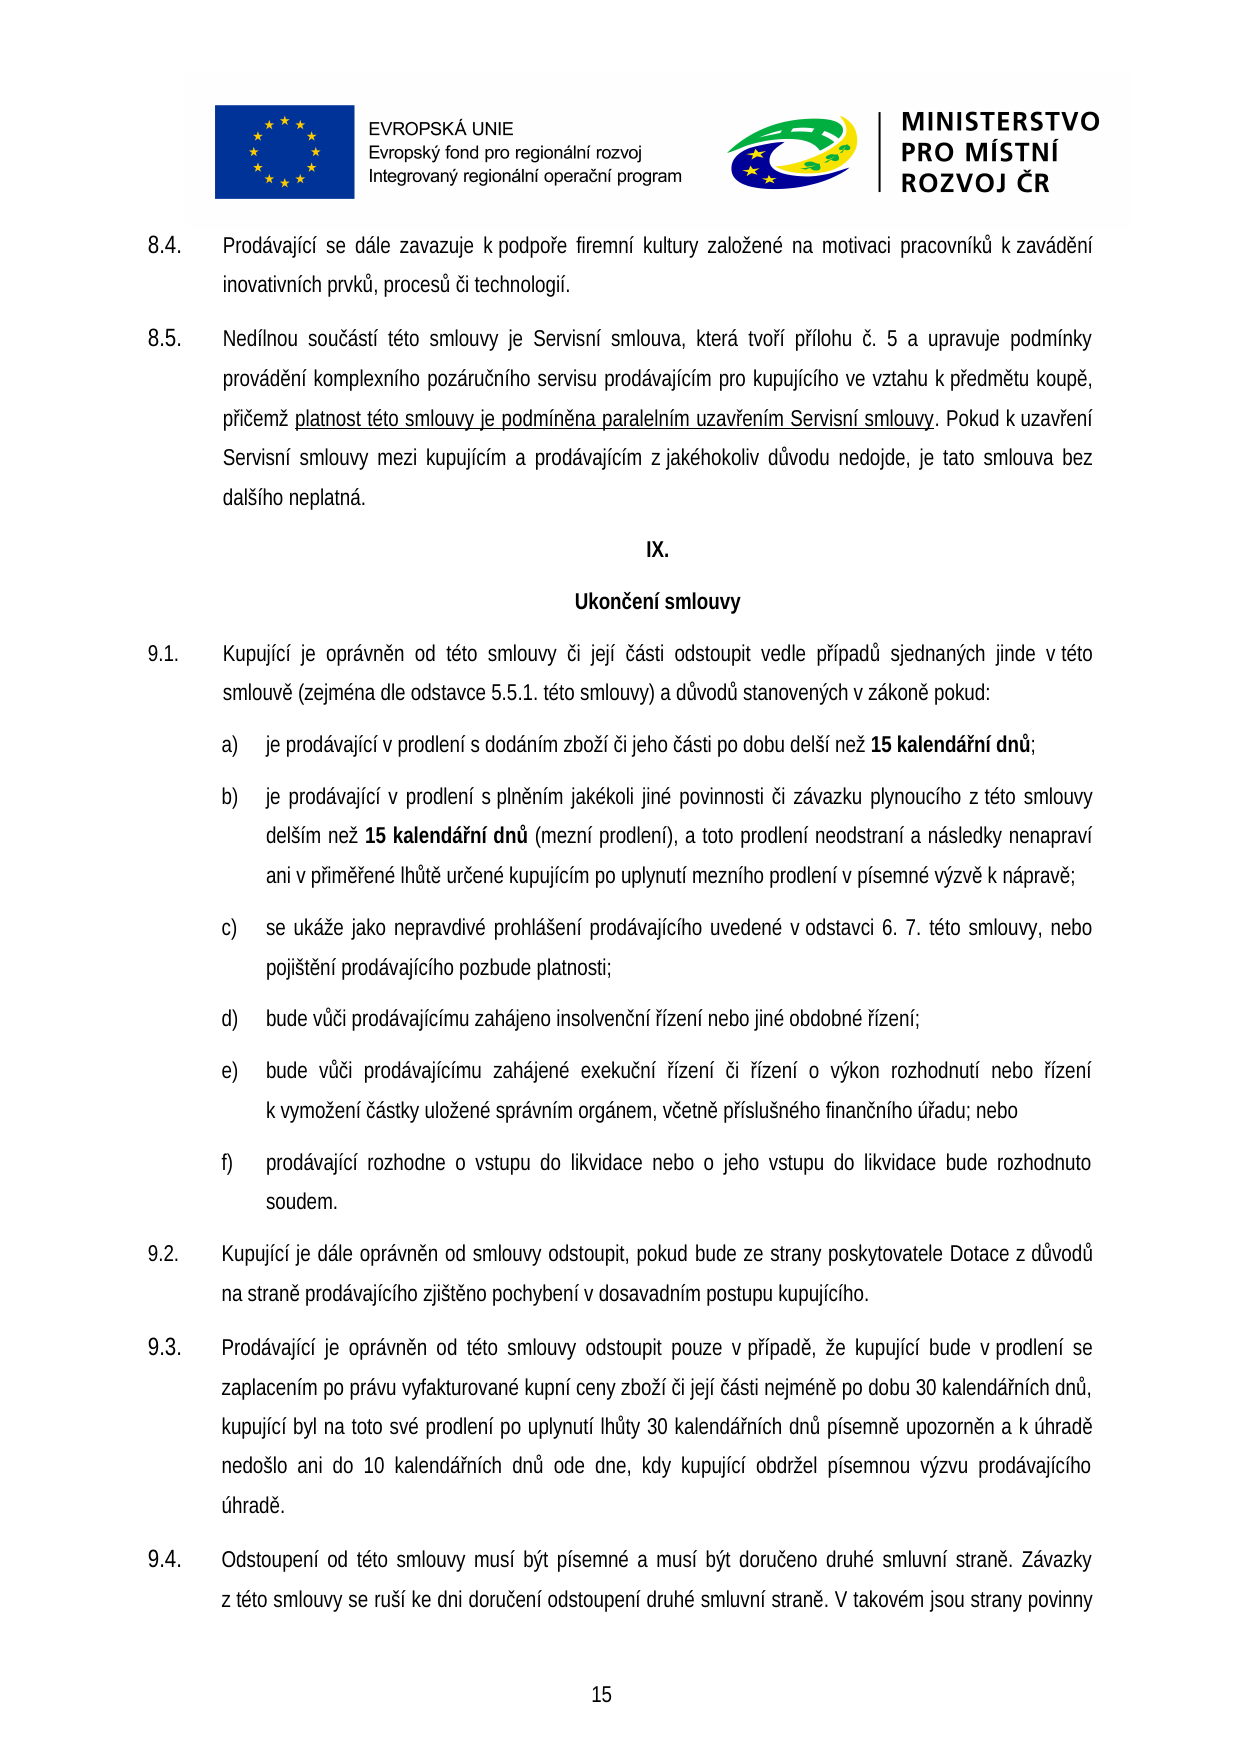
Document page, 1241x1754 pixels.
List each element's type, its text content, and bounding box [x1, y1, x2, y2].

list prodávající rozhodne o vstupu do likvidace nebo o jeho vstupu do likvidace bude rozhodnuto soudem. [221, 1149, 1093, 1215]
picture [184, 73, 1130, 230]
list Kupující je oprávněn od této smlouvy či její části odstoupit vedle případů sjednaných jinde v této smlouvě (zejména dle odstavce 5.5.1. této smlouvy) a důvodů stanovených v zákoně pokud: [148, 639, 1093, 705]
list bude vůči prodávajícímu zahájené exekuční řízení či řízení o výkon rozhodnutí nebo řízení k vymožení částky uložené správním orgánem, včetně příslušného finančního úřadu; nebo [221, 1057, 1093, 1123]
list Nedílnou součástí této smlouvy je Servisní smlouva, která tvoří přílohu č. 5 a upravuje podmínky provádění komplexního pozáručního servisu prodávajícím pro kupujícího ve vztahu k předmětu koupě, přičemž platnost této smlouvy je podmíněna paralelním uzavřením Servisní smlouvy. Pokud k uzavření Servisní smlouvy mezi kupujícím a prodávajícím z jakéhokoliv důvodu nedojde, je tato smlouva bez dalšího neplatná. [148, 323, 1093, 510]
list IX. [223, 536, 1093, 562]
list se ukáže jako nepravdivé prohlášení prodávajícího uvedené v odstavci 6. 7. této smlouvy, nebo pojištění prodávajícího pozbude platnosti; [221, 914, 1093, 980]
list bude vůči prodávajícímu zahájeno insolvenční řízení nebo jiné obdobné řízení; [221, 1005, 1093, 1032]
list Ukončení smlouvy [223, 588, 1093, 614]
list je prodávající v prodlení s dodáním zboží či jeho části po dobu delší než 15 kalendářní dnů; [221, 731, 1093, 757]
list Prodávající je oprávněn od této smlouvy odstoupit pouze v případě, že kupující bude v prodlení se zaplacením po právu vyfakturované kupní ceny zboží či její části nejméně po dobu 30 kalendářních dnů, kupující byl na toto své prodlení po uplynutí lhůty 30 kalendářních dnů písemně upozorněn a k úhradě nedošlo ani do 10 kalendářních dnů ode dne, kdy kupující obdržel písemnou výzvu prodávajícího úhradě. [148, 1332, 1093, 1518]
list Prodávající se dále zavazuje k podpoře firemní kultury založené na motivaci pracovníků k zavádění inovativních prvků, procesů či technologií. [148, 230, 1093, 298]
list je prodávající v prodlení s plněním jakékoli jiné povinnosti či závazku plynoucího z této smlouvy delším než 15 kalendářní dnů (mezní prodlení), a toto prodlení neodstraní a následky nenapraví ani v přiměřené lhůtě určené kupujícím po uplynutí mezního prodlení v písemné výzvě k nápravě; [221, 783, 1093, 888]
subtitle Kupující je dále oprávněn od smlouvy odstoupit, pokud bude ze strany poskytovatele Dotace z důvodů na straně prodávajícího zjištěno pochybení v dosavadním postupu kupujícího. [148, 1240, 1093, 1306]
